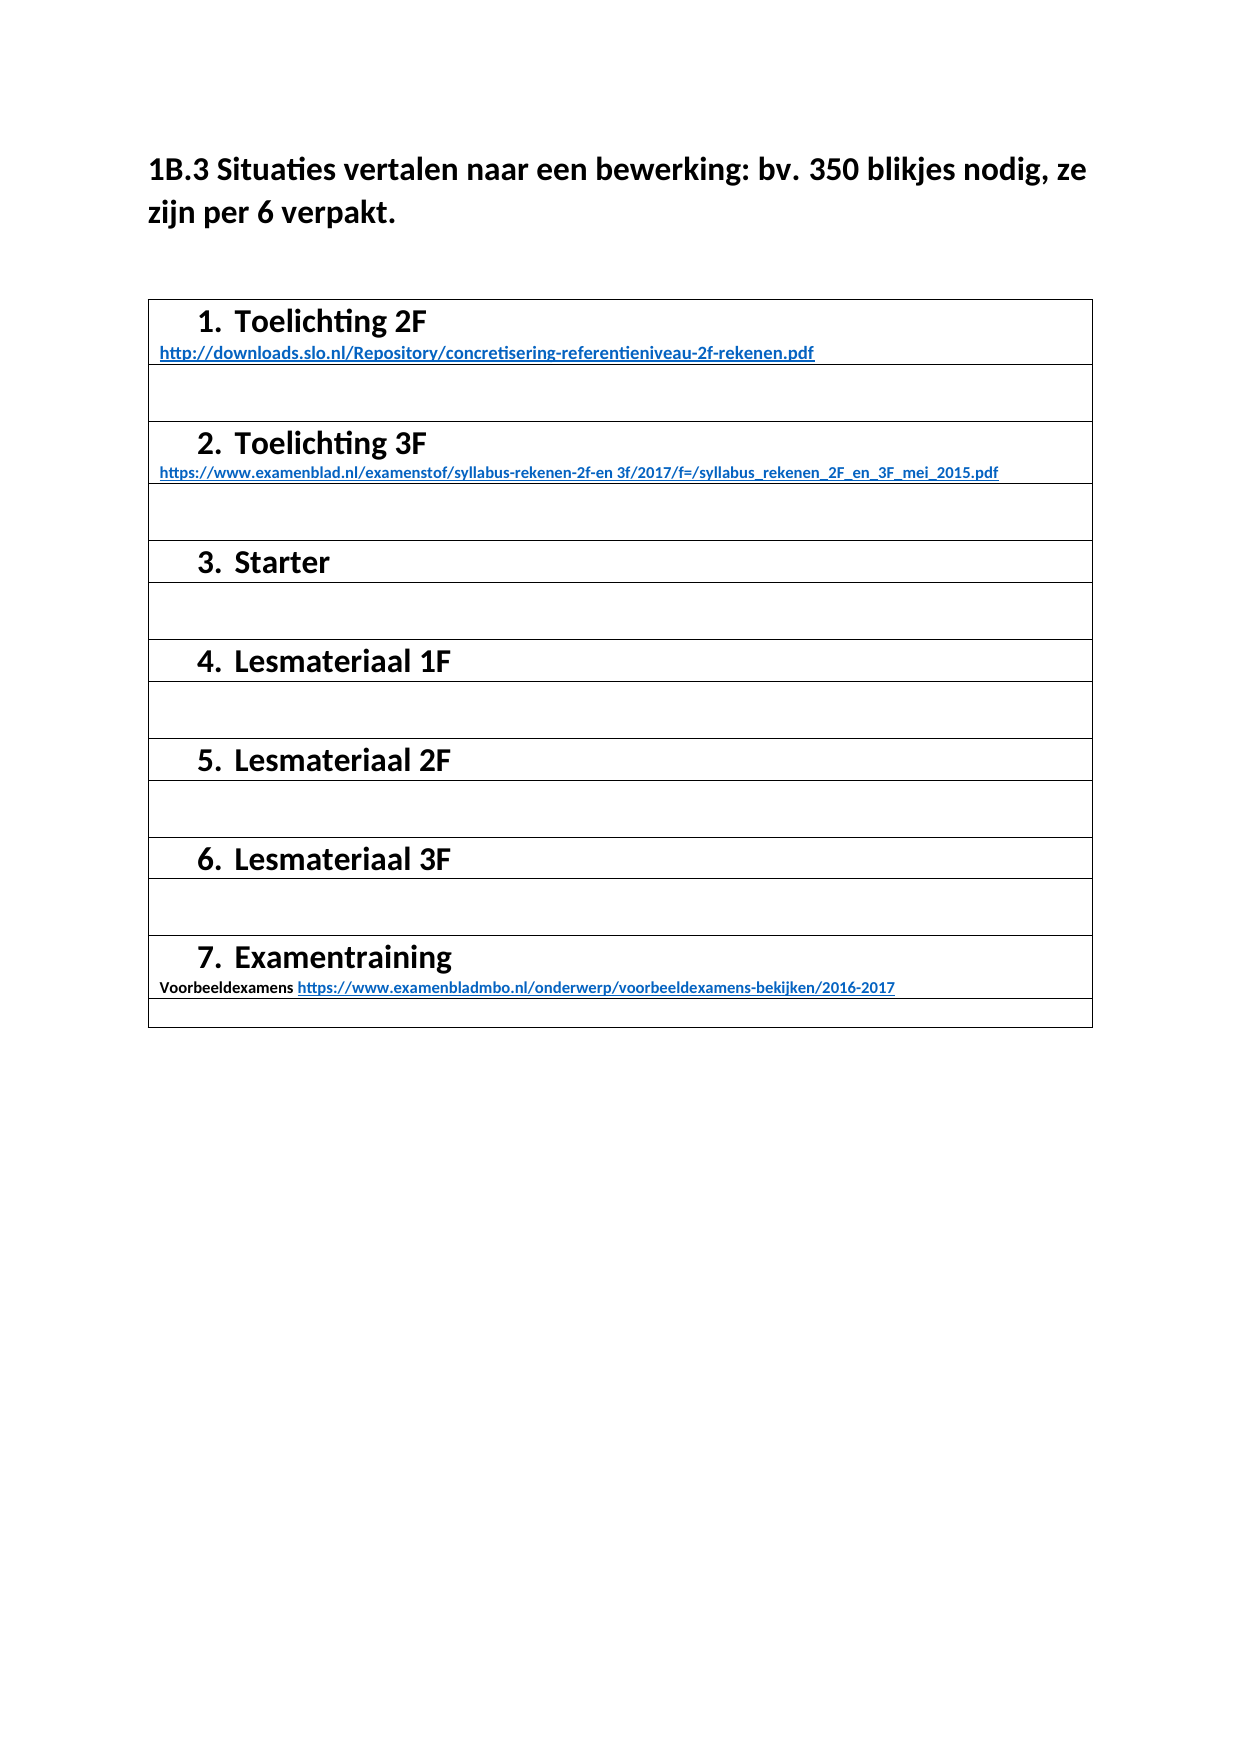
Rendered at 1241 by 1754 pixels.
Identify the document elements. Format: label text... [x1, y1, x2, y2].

table_header Toelichting 2F http://downloads.slo.nl/Repository/concretisering-referentieniveau-2f-rekenen.pdf [149, 300, 1092, 364]
table_cell [149, 781, 1092, 837]
table_cell Lesmateriaal 1F [149, 640, 1092, 681]
table_cell [149, 682, 1092, 738]
table_cell Toelichting 3F https://www.examenblad.nl/examenstof/syllabus-rekenen-2f-en 3f/2017/f=/syllabus_rekenen_2F_en_3F_mei_2015.pdf [149, 422, 1092, 483]
table_cell [149, 365, 1092, 421]
table_cell Starter [149, 541, 1092, 582]
table_cell Examentraining Voorbeeldexamens https://www.examenbladmbo.nl/onderwerp/voorbeeldexamens-bekijken/2016-2017 [149, 936, 1092, 997]
table_cell [149, 484, 1092, 540]
table_cell [149, 879, 1092, 935]
table_cell Lesmateriaal 2F [149, 739, 1092, 779]
text 1B.3 Situaties vertalen naar een bewerking: bv. 350 blikjes nodig, ze zijn per 6 verpakt. [148, 148, 1093, 232]
table_cell Lesmateriaal 3F [149, 838, 1092, 878]
table_cell [149, 999, 1092, 1027]
table_cell [149, 583, 1092, 639]
